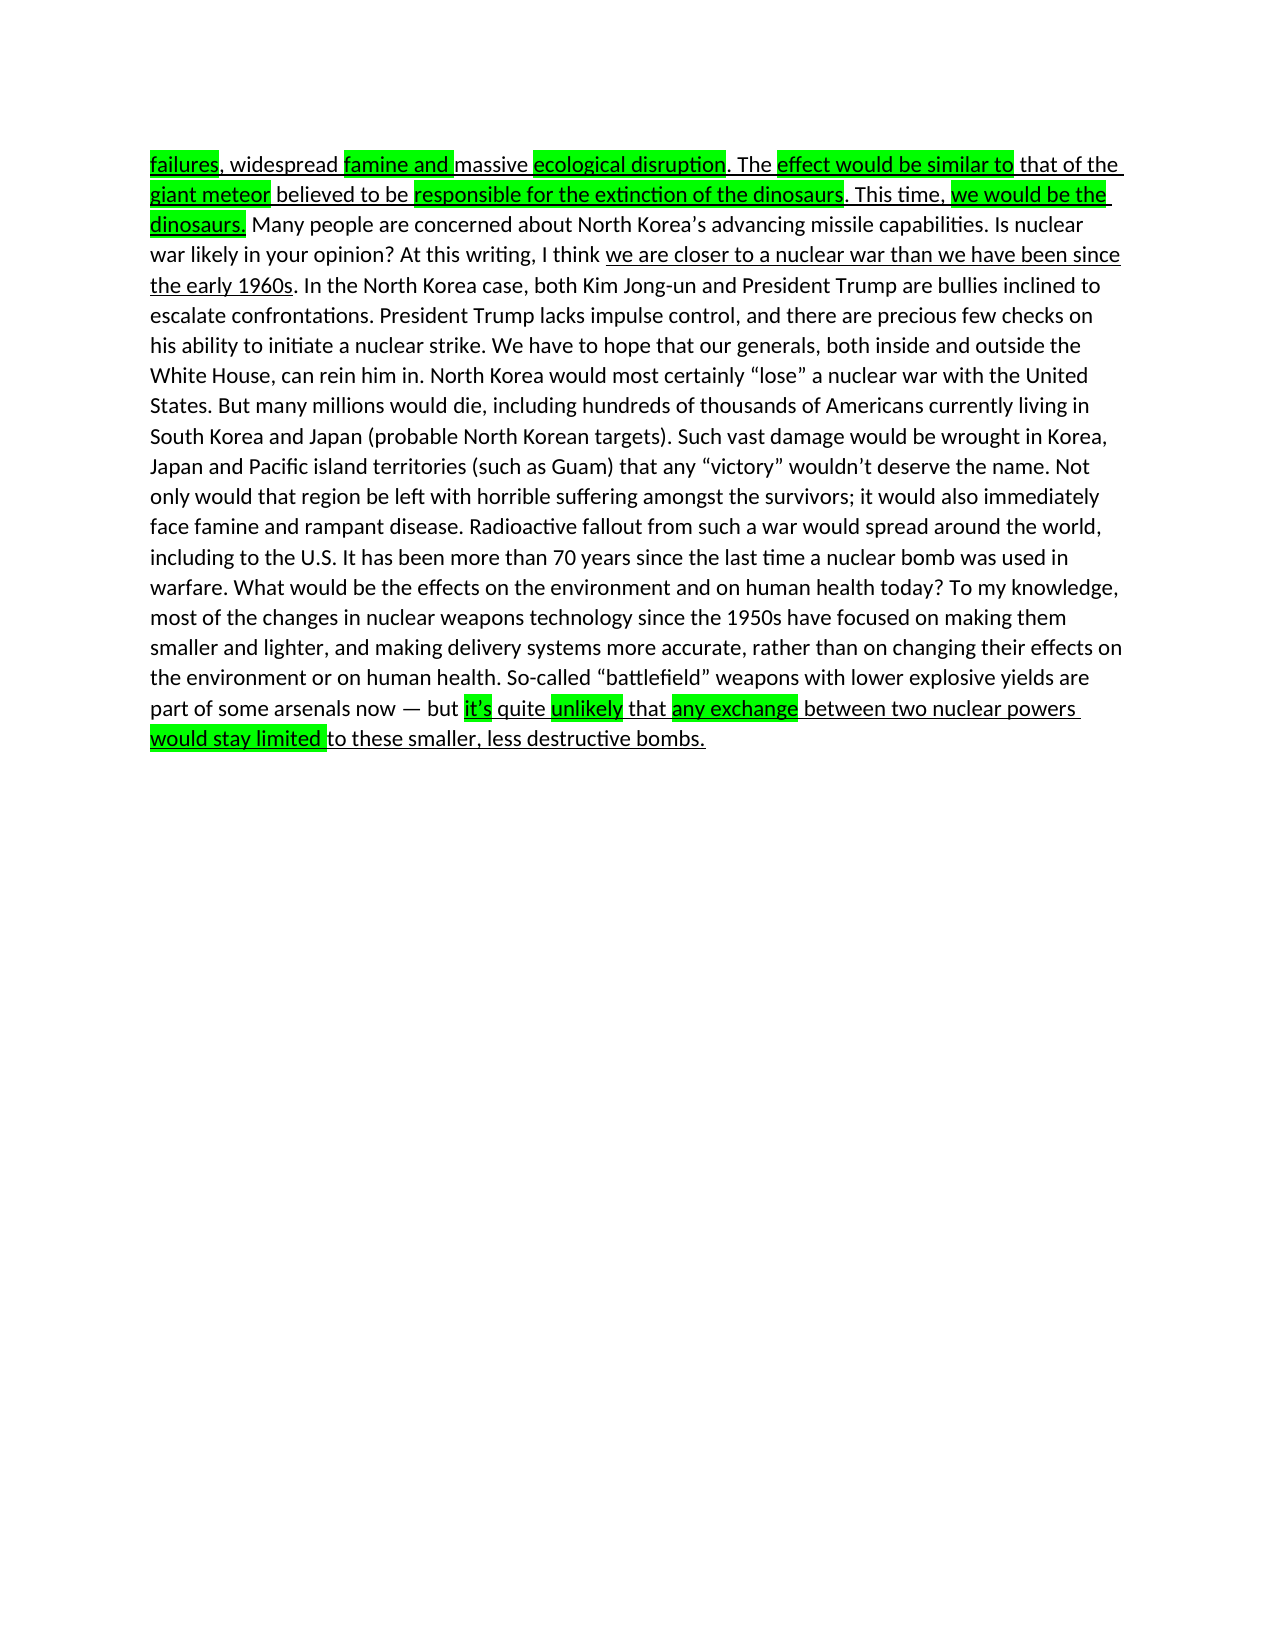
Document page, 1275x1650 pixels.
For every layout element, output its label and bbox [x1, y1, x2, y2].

text [150, 150, 1125, 752]
